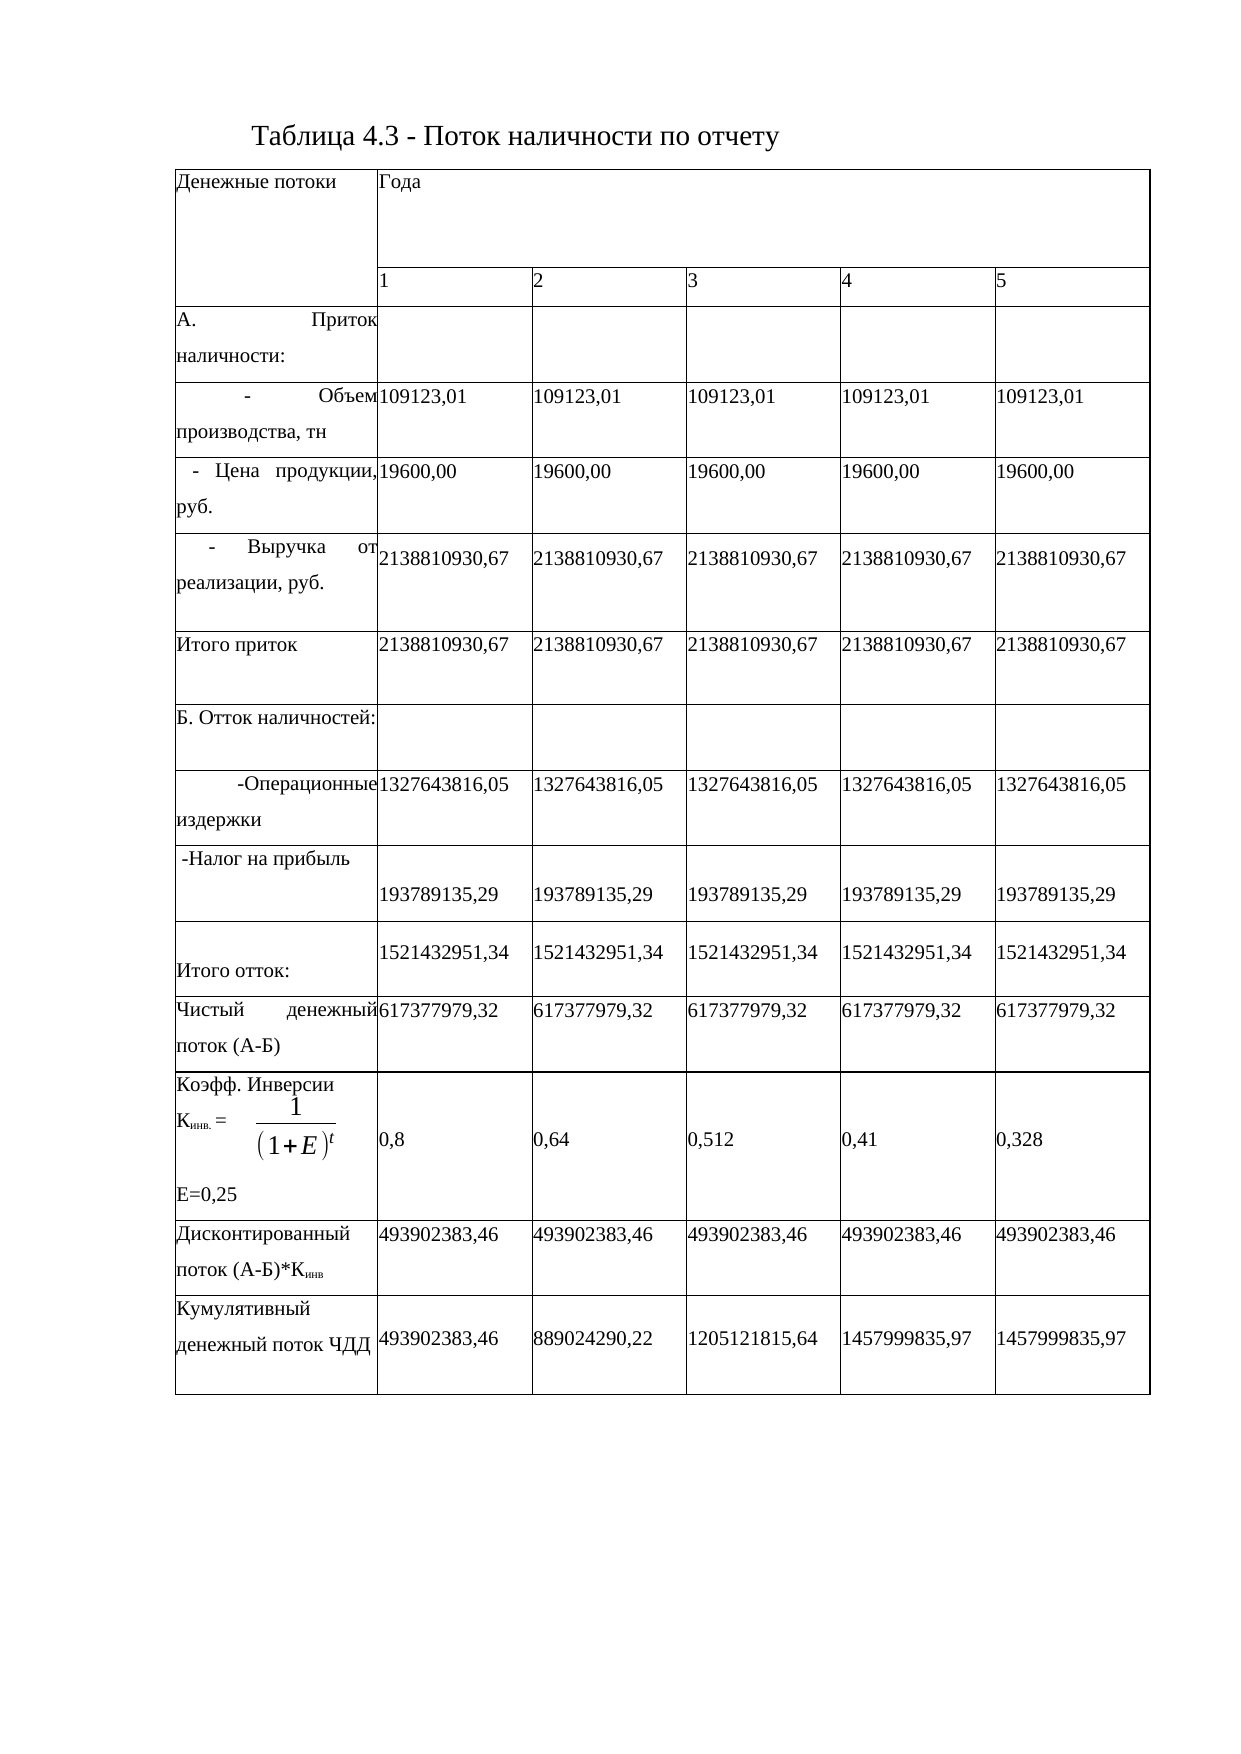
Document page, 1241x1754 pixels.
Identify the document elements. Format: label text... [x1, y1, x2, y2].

table_cell - Цена продукции, руб. [176, 458, 377, 532]
table_cell Итого отток: [176, 922, 377, 996]
table_cell 1521432951,34 [378, 922, 532, 996]
table_cell 2138810930,67 [996, 534, 1149, 631]
table_cell 193789135,29 [687, 846, 840, 921]
table_cell 617377979,32 [996, 997, 1149, 1071]
table_cell 19600,00 [996, 458, 1149, 532]
table_cell -Операционные издержки [176, 771, 377, 845]
table_header Года [378, 170, 1149, 267]
table_cell Е=0,25 [176, 1181, 377, 1220]
table_cell 1327643816,05 [533, 771, 686, 845]
table_cell 1521432951,34 [996, 922, 1149, 996]
table_cell 193789135,29 [533, 846, 686, 921]
table_cell 109123,01 [533, 383, 686, 457]
table_cell А. Приток наличности: [176, 307, 377, 382]
table_cell 0,41 [841, 1073, 995, 1220]
table_cell 193789135,29 [841, 846, 995, 921]
table_cell 493902383,46 [378, 1221, 532, 1295]
table_cell 109123,01 [996, 383, 1149, 457]
table_cell 889024290,22 [533, 1296, 686, 1394]
table_cell 1521432951,34 [533, 922, 686, 996]
table_cell 1327643816,05 [378, 771, 532, 845]
table_cell 19600,00 [687, 458, 840, 532]
table_cell 617377979,32 [841, 997, 995, 1071]
table_cell 0,512 [687, 1073, 840, 1220]
table_cell Коэфф. Инверсии Кинв. = [176, 1073, 377, 1181]
table_cell 617377979,32 [687, 997, 840, 1071]
table_cell [996, 705, 1149, 770]
table_cell Итого приток [176, 632, 377, 704]
table_cell 2138810930,67 [533, 632, 686, 704]
table_cell [841, 705, 995, 770]
table_cell 109123,01 [378, 383, 532, 457]
table_cell 2138810930,67 [841, 632, 995, 704]
table_cell 1327643816,05 [996, 771, 1149, 845]
table_cell 2138810930,67 [996, 632, 1149, 704]
table_cell 19600,00 [378, 458, 532, 532]
table_cell 1327643816,05 [687, 771, 840, 845]
table_cell 1 [378, 268, 532, 306]
table_cell 493902383,46 [378, 1296, 532, 1394]
table_cell 2138810930,67 [687, 534, 840, 631]
table_cell 2138810930,67 [378, 632, 532, 704]
table_cell 493902383,46 [533, 1221, 686, 1295]
table_cell 493902383,46 [687, 1221, 840, 1295]
table_cell 493902383,46 [996, 1221, 1149, 1295]
table_cell [378, 705, 532, 770]
table_cell 1521432951,34 [841, 922, 995, 996]
table_cell - Выручка от реализации, руб. [176, 534, 377, 631]
table_cell [687, 705, 840, 770]
table_cell 4 [841, 268, 995, 306]
table_cell 3 [687, 268, 840, 306]
table_cell 109123,01 [687, 383, 840, 457]
table_cell 1521432951,34 [687, 922, 840, 996]
table_cell 617377979,32 [378, 997, 532, 1071]
table_cell Дисконтированный поток (А-Б)*Кинв [176, 1221, 377, 1295]
table_cell 2138810930,67 [841, 534, 995, 631]
table_cell [533, 705, 686, 770]
table_cell [378, 307, 532, 382]
table_cell [996, 307, 1149, 382]
table_cell - Объем производства, тн [176, 383, 377, 457]
table_cell [533, 307, 686, 382]
table_cell -Налог на прибыль [176, 846, 377, 921]
table_cell 1457999835,97 [841, 1296, 995, 1394]
table_cell [687, 307, 840, 382]
table_cell [841, 307, 995, 382]
table_cell 1205121815,64 [687, 1296, 840, 1394]
table_cell 0,328 [996, 1073, 1149, 1220]
table_cell 1457999835,97 [996, 1296, 1149, 1394]
table_cell Кумулятивный денежный поток ЧДД [176, 1296, 377, 1394]
table_cell 0,8 [378, 1073, 532, 1220]
table_cell 19600,00 [533, 458, 686, 532]
table_cell 1327643816,05 [841, 771, 995, 845]
table_header Денежные потоки [176, 170, 377, 306]
table_cell 493902383,46 [841, 1221, 995, 1295]
table_cell 2138810930,67 [533, 534, 686, 631]
table_cell 109123,01 [841, 383, 995, 457]
text Таблица 4.3 - Поток наличности по отчету [177, 118, 1152, 152]
table_cell 2138810930,67 [687, 632, 840, 704]
table_cell Чистый денежный поток (А-Б) [176, 997, 377, 1071]
table_cell 19600,00 [841, 458, 995, 532]
table_cell 193789135,29 [996, 846, 1149, 921]
table_cell 617377979,32 [533, 997, 686, 1071]
table_cell 2 [533, 268, 686, 306]
table_cell 2138810930,67 [378, 534, 532, 631]
table_cell Б. Отток наличностей: [176, 705, 377, 770]
table_cell 0,64 [533, 1073, 686, 1220]
table_cell 193789135,29 [378, 846, 532, 921]
table_cell 5 [996, 268, 1149, 306]
